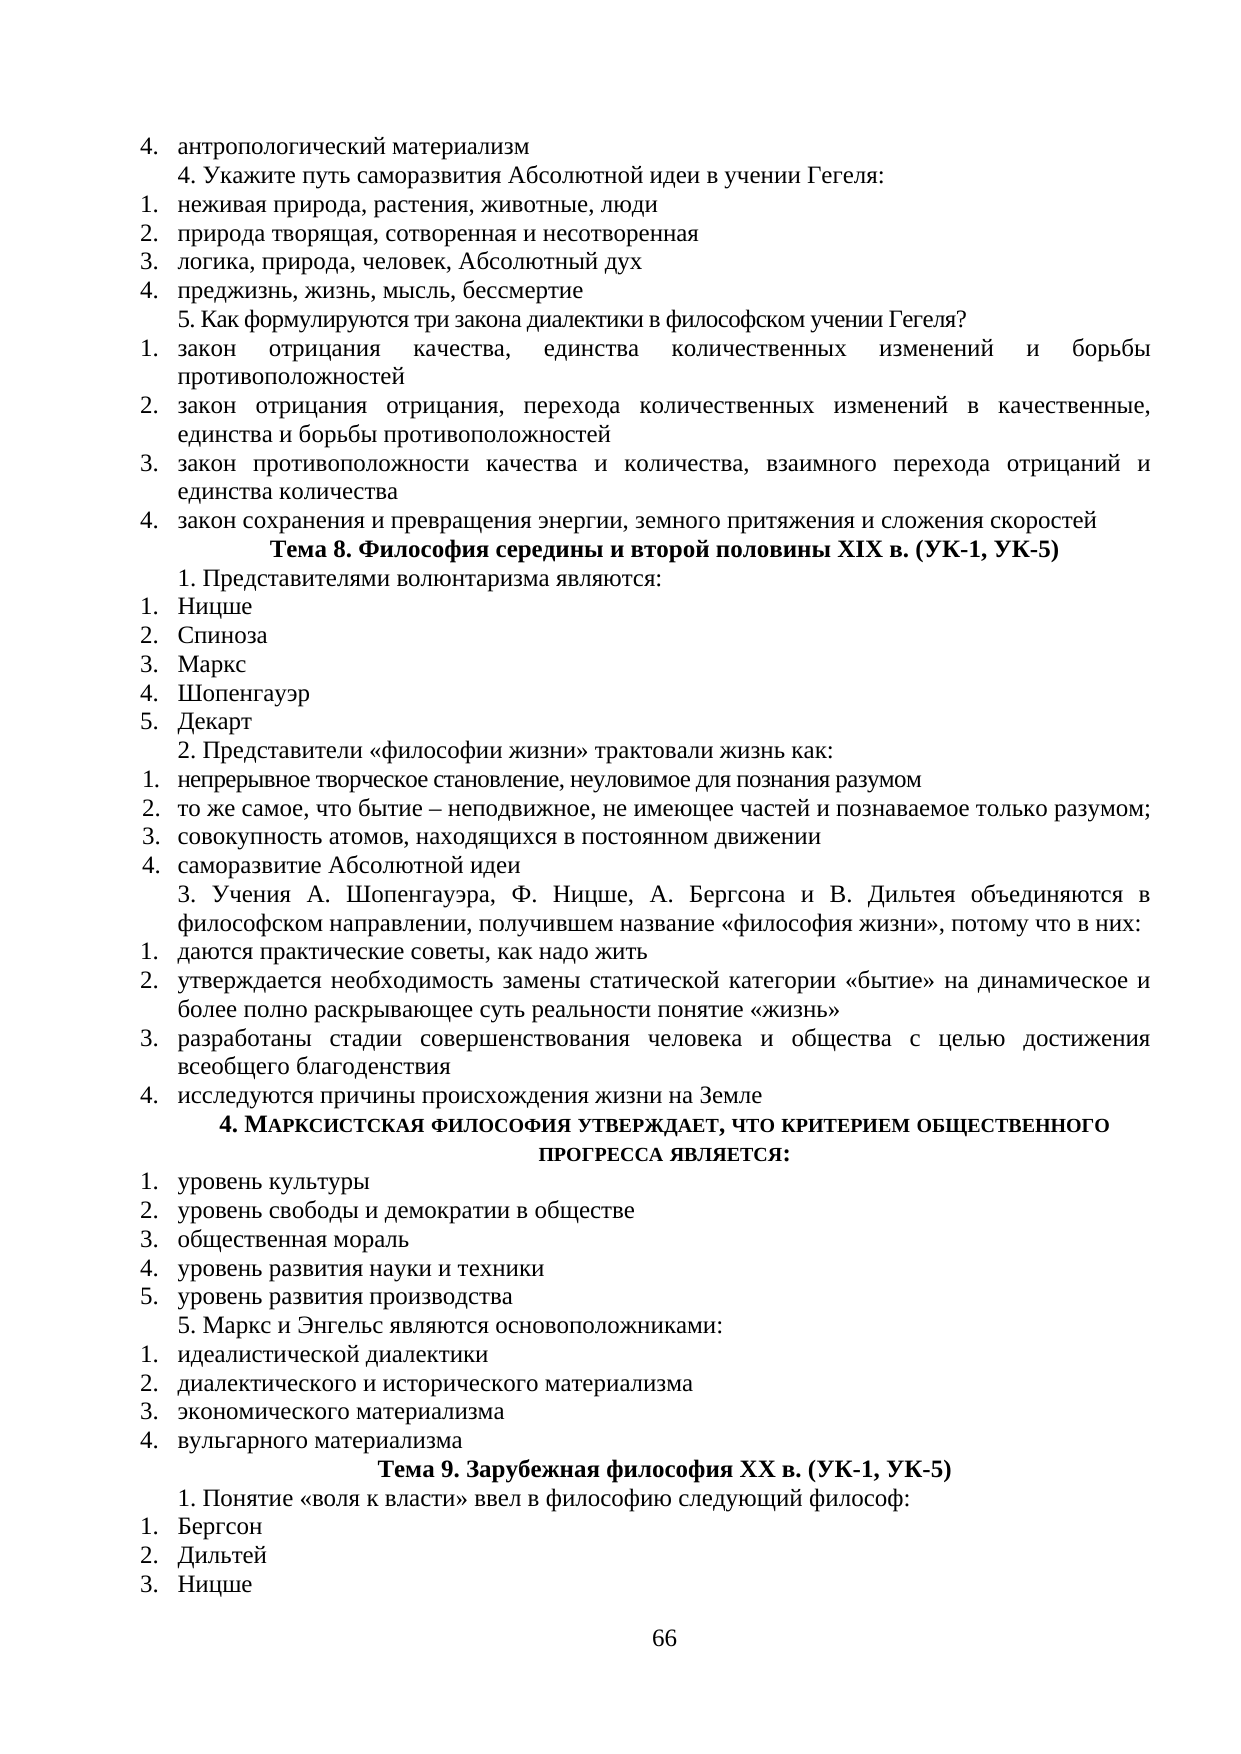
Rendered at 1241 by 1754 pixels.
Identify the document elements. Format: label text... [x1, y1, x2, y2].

list уровень развития науки и техники [140, 1253, 1152, 1281]
list то же самое, что бытие – неподвижное, не имеющее частей и познаваемое только разумом; [142, 793, 1152, 821]
list непрерывное творческое становление, неуловимое для познания разумом [142, 764, 1152, 793]
list идеалистической диалектики [140, 1339, 1152, 1368]
list закон отрицания отрицания, перехода количественных изменений в качественные, единства и борьбы противоположностей [140, 390, 1152, 448]
list Бергсон [140, 1511, 1152, 1540]
text 1. Понятие «воля к власти» ввел в философию следующий философ: [177, 1483, 1152, 1511]
list совокупность атомов, находящихся в постоянном движении [142, 821, 1152, 850]
list утверждается необходимость замены статической категории «бытие» на динамическое и более полно раскрывающее суть реальности понятие «жизнь» [140, 965, 1152, 1023]
list Дильтей [140, 1540, 1152, 1569]
list антропологический материализм [140, 131, 1152, 160]
list общественная мораль [140, 1224, 1152, 1253]
list уровень культуры [140, 1166, 1152, 1195]
text Тема 8. Философия середины и второй половины XIX в. (УК-1, УК-5) [177, 534, 1152, 563]
text 4. Марксистская философия утверждает, что критерием общественного прогресса является: [177, 1109, 1152, 1166]
text 5. Маркс и Энгельс являются основоположниками: [177, 1310, 1152, 1339]
list неживая природа, растения, животные, люди [140, 189, 1152, 218]
list преджизнь, жизнь, мысль, бессмертие [140, 275, 1152, 304]
list Ницше [140, 1569, 1152, 1598]
list саморазвитие Абсолютной идеи [142, 850, 1152, 879]
list Шопенгауэр [140, 678, 1152, 706]
list экономического материализма [140, 1396, 1152, 1425]
text 4. Укажите путь саморазвития Абсолютной идеи в учении Гегеля: [177, 160, 1152, 189]
list уровень свободы и демократии в обществе [140, 1195, 1152, 1224]
text 5. Как формулируются три закона диалектики в философском учении Гегеля? [177, 304, 1152, 333]
list Спиноза [140, 620, 1152, 649]
list разработаны стадии совершенствования человека и общества с целью достижения всеобщего благоденствия [140, 1023, 1152, 1080]
list закон противоположности качества и количества, взаимного перехода отрицаний и единства количества [140, 448, 1152, 505]
list уровень развития производства [140, 1281, 1152, 1310]
list Ницше [140, 591, 1152, 620]
list природа творящая, сотворенная и несотворенная [140, 218, 1152, 246]
text 2. Представители «философии жизни» трактовали жизнь как: [177, 735, 1152, 764]
text 1. Представителями волюнтаризма являются: [177, 563, 1152, 591]
list диалектического и исторического материализма [140, 1368, 1152, 1396]
text 3. Учения А. Шопенгауэра, Ф. Ницше, А. Бергсона и В. Дильтея объединяются в философском направлении, получившем название «философия жизни», потому что в них: [177, 879, 1152, 936]
list закон отрицания качества, единства количественных изменений и борьбы противоположностей [140, 333, 1152, 390]
list исследуются причины происхождения жизни на Земле [140, 1080, 1152, 1109]
list логика, природа, человек, Абсолютный дух [140, 246, 1152, 275]
list Декарт [140, 706, 1152, 735]
text Тема 9. Зарубежная философия ХХ в. (УК-1, УК-5) [177, 1454, 1152, 1483]
list закон сохранения и превращения энергии, земного притяжения и сложения скоростей [140, 505, 1152, 534]
list вульгарного материализма [140, 1425, 1152, 1454]
list Маркс [140, 649, 1152, 678]
list даются практические советы, как надо жить [140, 936, 1152, 965]
